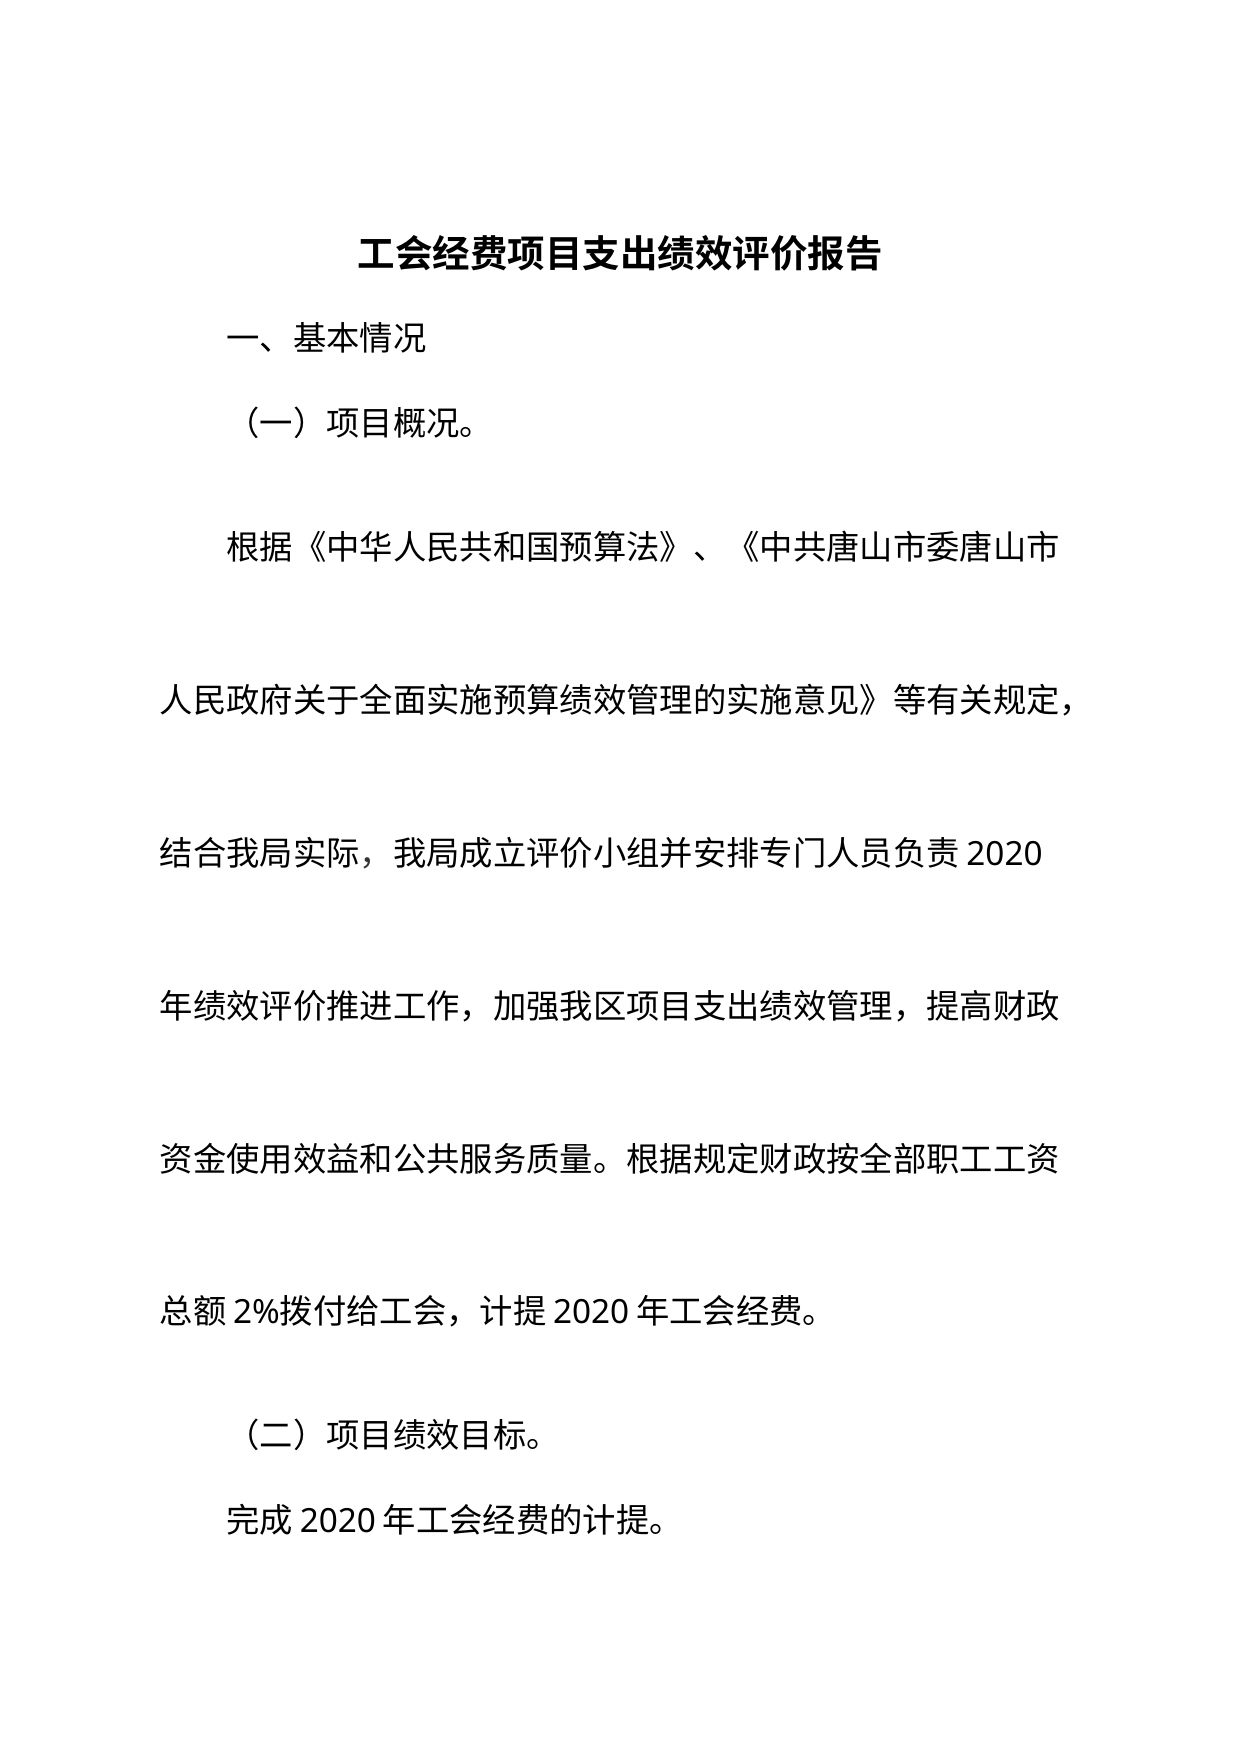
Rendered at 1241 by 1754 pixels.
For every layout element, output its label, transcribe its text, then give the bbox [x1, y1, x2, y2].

list 项目绩效目标。 [159, 1391, 1081, 1476]
text 根据《中华人民共和国预算法》、《中共唐山市委唐山市人民政府关于全面实施预算绩效管理的实施意见》等有关规定，结合我局实际，我局成立评价小组并安排专门人员负责2020年绩效评价推进工作，加强我区项目支出绩效管理，提高财政资金使用效益和公共服务质量。根据规定财政按全部职工工资总额2%拨付给工会，计提2020年工会经费。 [159, 502, 1081, 1352]
text 一、基本情况 [159, 294, 1081, 379]
text 工会经费项目支出绩效评价报告 [159, 209, 1081, 294]
list 完成2020年工会经费的计提。 [159, 1476, 1081, 1561]
text （一）项目概况。 [159, 379, 1081, 464]
